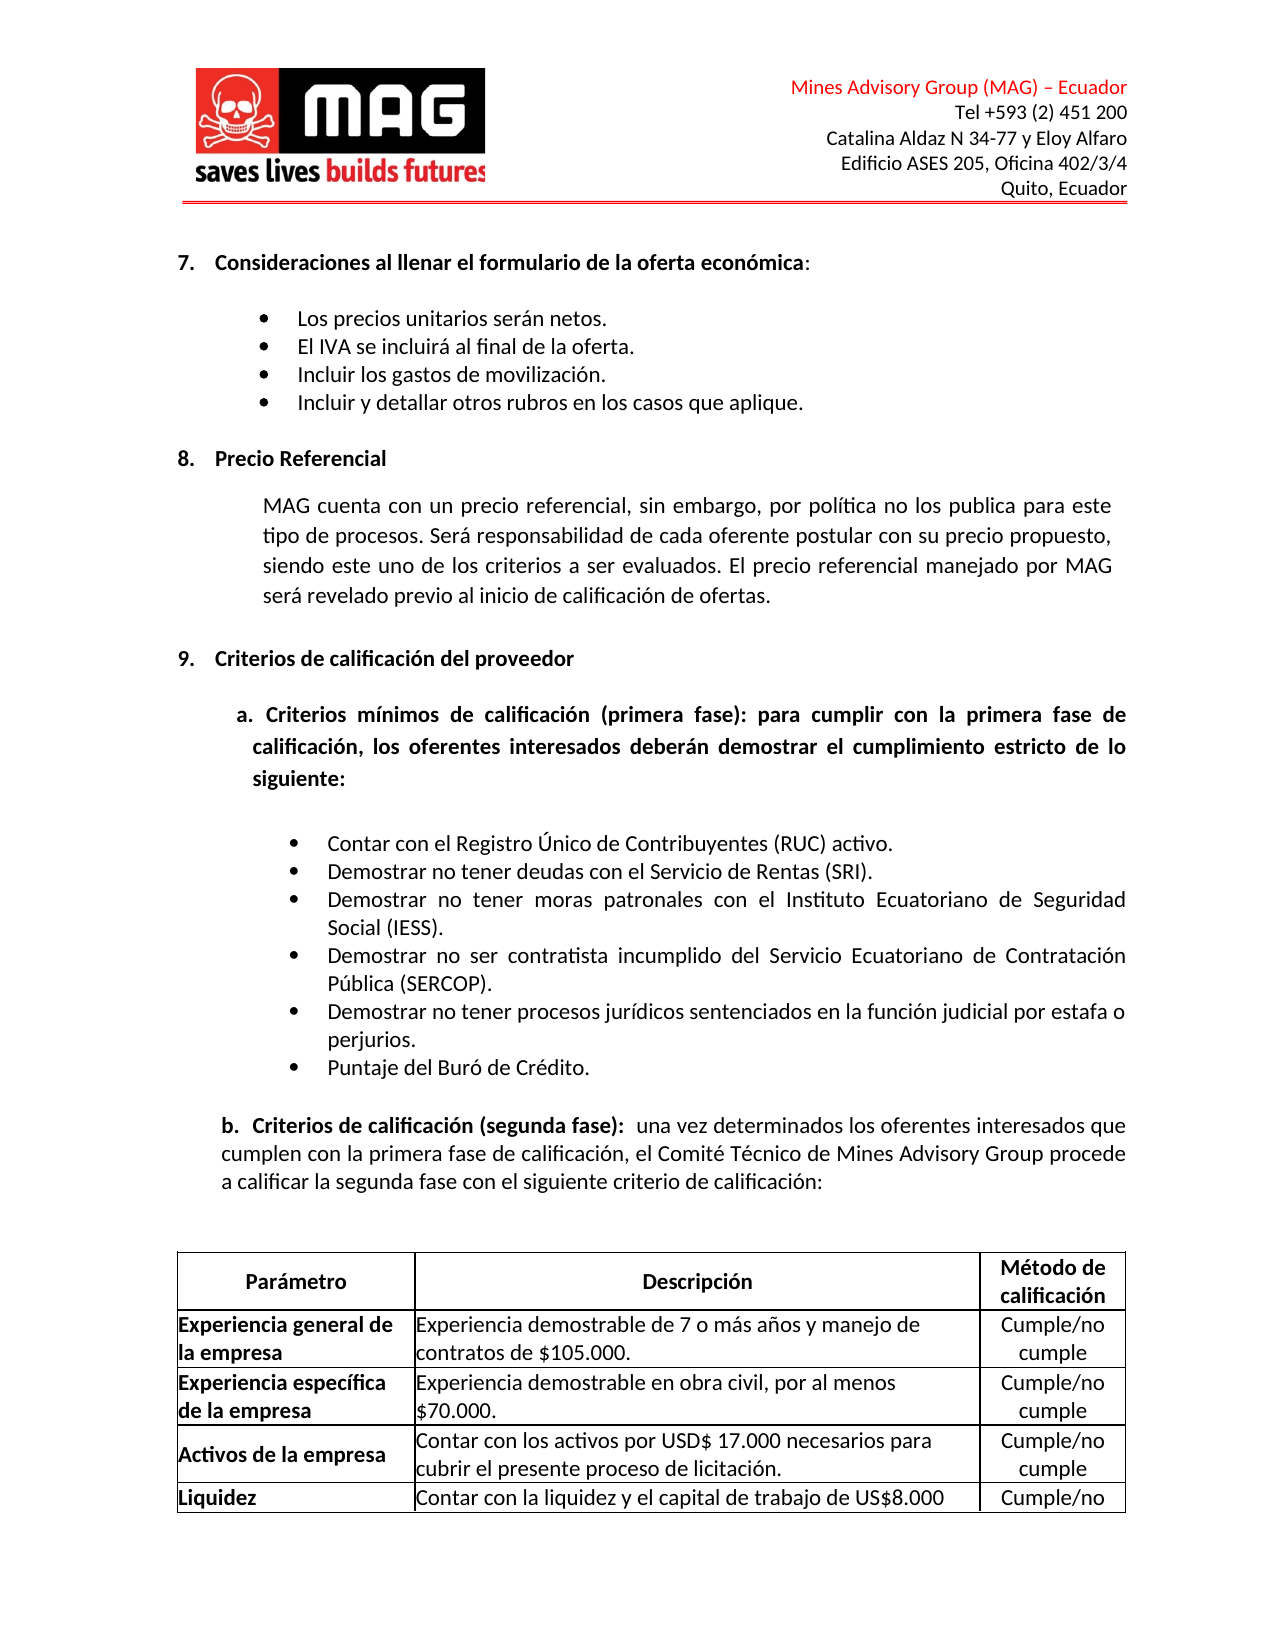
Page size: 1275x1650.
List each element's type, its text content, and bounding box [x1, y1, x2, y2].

table_cell Cumple/no cumple [981, 1368, 1125, 1424]
table_cell Contar con los activos por USD$ 17.000 necesarios para cubrir el presente proceso de licitación. [416, 1426, 979, 1482]
table_cell Experiencia demostrable en obra civil, por al menos $70.000. [416, 1368, 979, 1424]
list Precio Referencial [177, 444, 1127, 472]
picture [194, 68, 485, 181]
table_header Descripción [416, 1253, 979, 1309]
list Criterios de calificación del proveedor [177, 644, 1127, 672]
table_cell Cumple/no cumple [981, 1311, 1125, 1367]
list Puntaje del Buró de Crédito. [290, 1053, 1127, 1081]
table_cell Cumple/no cumple [981, 1426, 1125, 1482]
table_header Método de calificación [981, 1253, 1125, 1309]
table_cell Experiencia demostrable de 7 o más años y manejo de contratos de $105.000. [416, 1311, 979, 1367]
table_cell Contar con la liquidez y el capital de trabajo de US$8.000 necesarios para afrontar la presente subasta. [416, 1483, 979, 1511]
table_cell Cumple/no cumple [981, 1483, 1125, 1511]
list Demostrar no tener procesos jurídicos sentenciados en la función judicial por estafa o perjurios. [290, 997, 1127, 1053]
text MAG cuenta con un precio referencial, sin embargo, por política no los publica para este tipo de procesos. Será responsabilidad de cada oferente postular con su precio propuesto, siendo este uno de los criterios a ser evaluados. El precio referencial manejado por MAG será revelado previo al inicio de calificación de ofertas. [263, 491, 1114, 610]
list Contar con el Registro Único de Contribuyentes (RUC) activo. [290, 829, 1127, 857]
list Criterios de calificación (segunda fase): una vez determinados los oferentes interesados que cumplen con la primera fase de calificación, el Comité Técnico de Mines Advisory Group procede a calificar la segunda fase con el siguiente criterio de calificación: [221, 1111, 1127, 1195]
list El IVA se incluirá al final de la oferta. [260, 332, 1127, 360]
list Incluir los gastos de movilización. [260, 360, 1127, 388]
list Demostrar no tener moras patronales con el Instituto Ecuatoriano de Seguridad Social (IESS). [290, 885, 1127, 941]
list Consideraciones al llenar el formulario de la oferta económica: [177, 248, 1127, 276]
table_cell Experiencia específica de la empresa [178, 1368, 414, 1424]
table_header Parámetro [178, 1253, 414, 1309]
table_cell Activos de la empresa [178, 1426, 414, 1482]
list Incluir y detallar otros rubros en los casos que aplique. [260, 388, 1127, 416]
list Demostrar no tener deudas con el Servicio de Rentas (SRI). [290, 857, 1127, 885]
list Demostrar no ser contratista incumplido del Servicio Ecuatoriano de Contratación Pública (SERCOP). [290, 941, 1127, 997]
table_cell Liquidez [178, 1483, 414, 1511]
list Criterios mínimos de calificación (primera fase): para cumplir con la primera fase de calificación, los oferentes interesados deberán demostrar el cumplimiento estricto de lo siguiente: [236, 700, 1127, 792]
list Los precios unitarios serán netos. [260, 304, 1127, 332]
table_cell Experiencia general de la empresa [178, 1311, 414, 1367]
